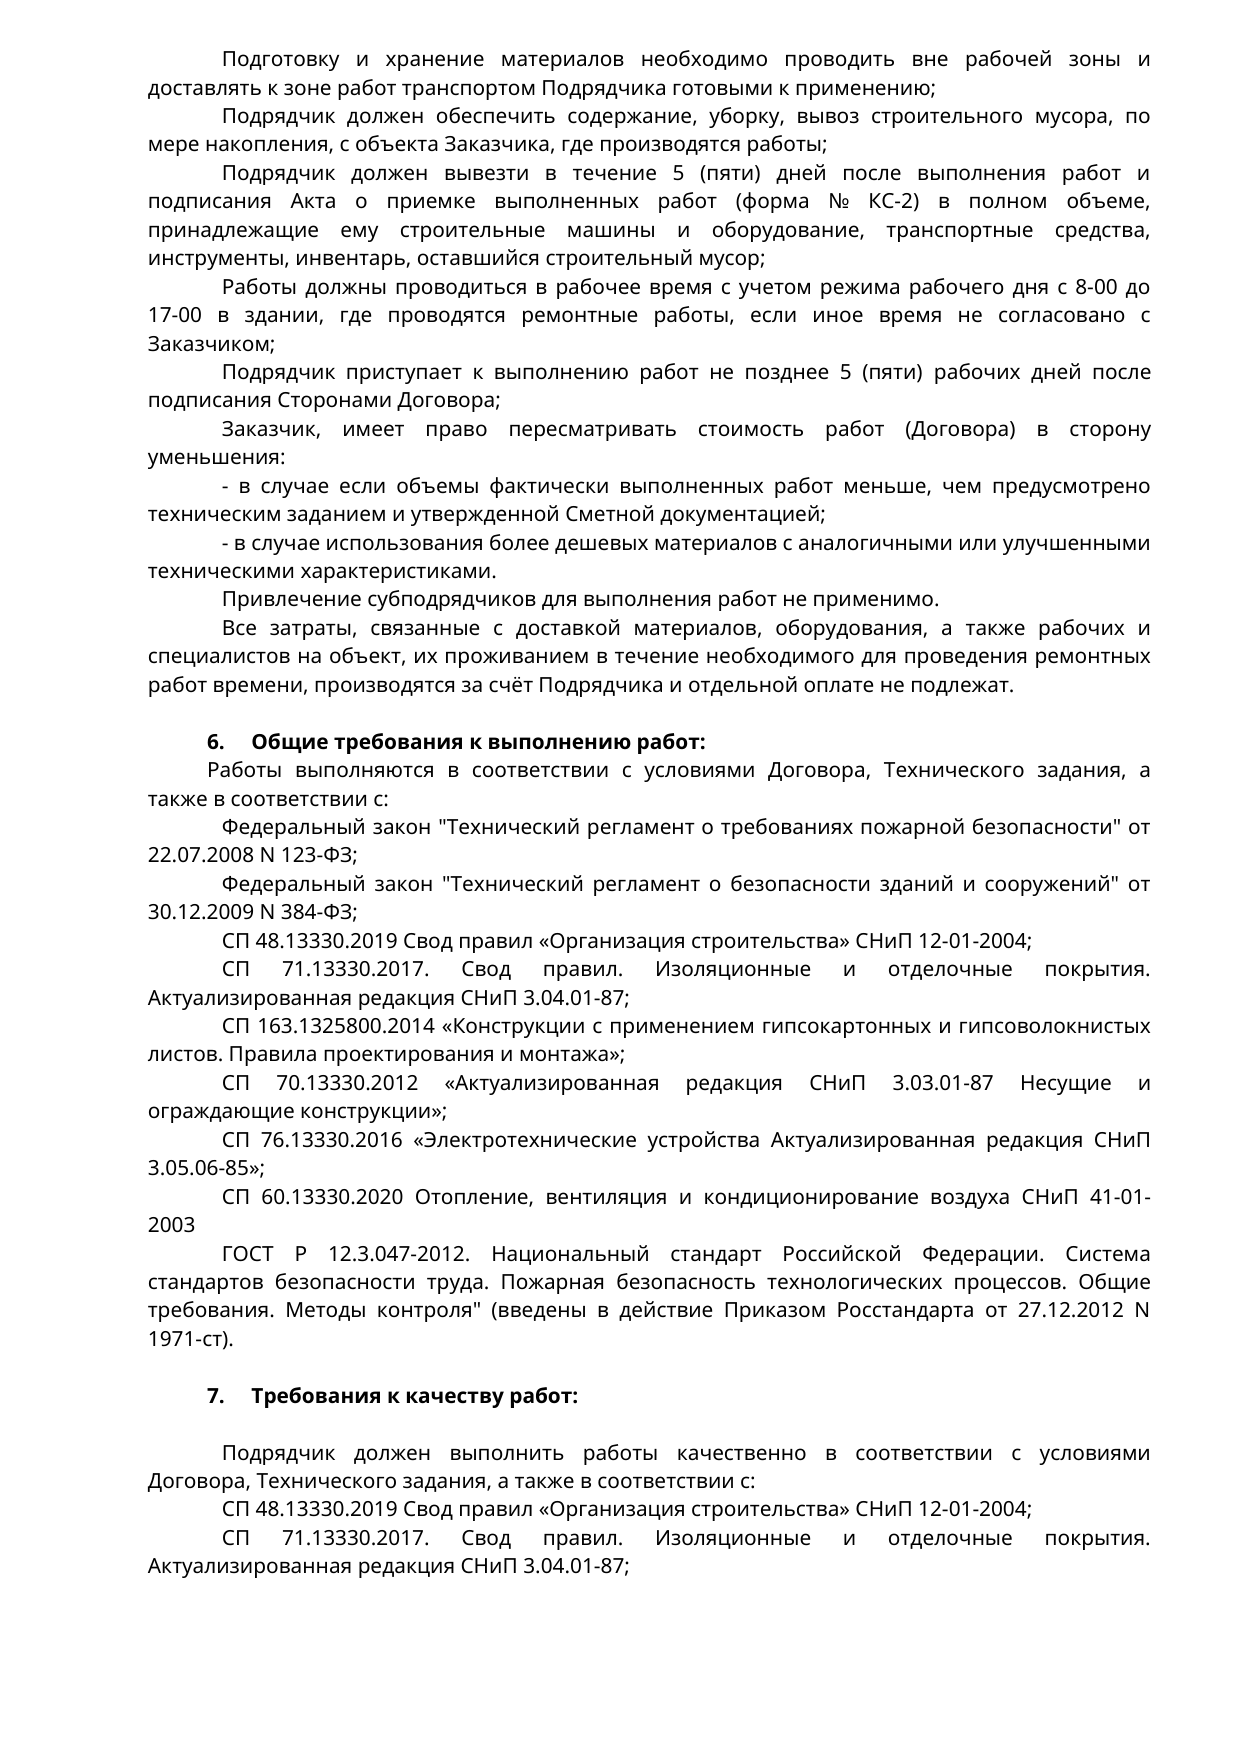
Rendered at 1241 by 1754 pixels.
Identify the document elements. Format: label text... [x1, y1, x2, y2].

text Подрядчик должен вывезти в течение 5 (пяти) дней после выполнения работ и подписания Акта о приемке выполненных работ (форма № КС-2) в полном объеме, принадлежащие ему строительные машины и оборудование, транспортные средства, инструменты, инвентарь, оставшийся строительный мусор; [148, 158, 1152, 272]
text СП 48.13330.2019 Свод правил «Организация строительства» СНиП 12-01-2004; [148, 1494, 1152, 1523]
text СП 60.13330.2020 Отопление, вентиляция и кондиционирование воздуха СНиП 41-01-2003 [148, 1182, 1152, 1239]
text Заказчик, имеет право пересматривать стоимость работ (Договора) в сторону уменьшения: [148, 414, 1152, 471]
list Требования к качеству работ: [148, 1381, 1152, 1409]
text Федеральный закон "Технический регламент о безопасности зданий и сооружений" от 30.12.2009 N 384-ФЗ; [148, 869, 1152, 926]
list Общие требования к выполнению работ: [148, 727, 1152, 755]
text Привлечение субподрядчиков для выполнения работ не применимо. [148, 584, 1152, 613]
text Подрядчик должен обеспечить содержание, уборку, вывоз строительного мусора, по мере накопления, с объекта Заказчика, где производятся работы; [148, 101, 1152, 158]
text Работы должны проводиться в рабочее время с учетом режима рабочего дня с 8-00 до 17-00 в здании, где проводятся ремонтные работы, если иное время не согласовано с Заказчиком; [148, 272, 1152, 357]
text Работы выполняются в соответствии с условиями Договора, Технического задания, а также в соответствии с: [148, 755, 1152, 812]
text - в случае использования более дешевых материалов с аналогичными или улучшенными техническими характеристиками. [148, 528, 1152, 584]
text СП 48.13330.2019 Свод правил «Организация строительства» СНиП 12-01-2004; [148, 926, 1152, 954]
text - в случае если объемы фактически выполненных работ меньше, чем предусмотрено техническим заданием и утвержденной Сметной документацией; [148, 471, 1152, 528]
text Подрядчик должен выполнить работы качественно в соответствии с условиями Договора, Технического задания, а также в соответствии с: [148, 1438, 1152, 1494]
text СП 71.13330.2017. Свод правил. Изоляционные и отделочные покрытия. Актуализированная редакция СНиП 3.04.01-87; [148, 1523, 1152, 1580]
text Подготовку и хранение материалов необходимо проводить вне рабочей зоны и доставлять к зоне работ транспортом Подрядчика готовыми к применению; [148, 44, 1152, 101]
text Федеральный закон "Технический регламент о требованиях пожарной безопасности" от 22.07.2008 N 123-ФЗ; [148, 812, 1152, 869]
text СП 163.1325800.2014 «Конструкции с применением гипсокартонных и гипсоволокнистых листов. Правила проектирования и монтажа»; [148, 1011, 1152, 1068]
text Все затраты, связанные с доставкой материалов, оборудования, а также рабочих и специалистов на объект, их проживанием в течение необходимого для проведения ремонтных работ времени, производятся за счёт Подрядчика и отдельной оплате не подлежат. [148, 613, 1152, 698]
text СП 71.13330.2017. Свод правил. Изоляционные и отделочные покрытия. Актуализированная редакция СНиП 3.04.01-87; [148, 954, 1152, 1011]
text СП 70.13330.2012 «Актуализированная редакция СНиП 3.03.01-87 Несущие и ограждающие конструкции»; [148, 1068, 1152, 1125]
text СП 76.13330.2016 «Электротехнические устройства Актуализированная редакция СНиП 3.05.06-85»; [148, 1125, 1152, 1182]
text ГОСТ Р 12.3.047-2012. Национальный стандарт Российской Федерации. Система стандартов безопасности труда. Пожарная безопасность технологических процессов. Общие требования. Методы контроля" (введены в действие Приказом Росстандарта от 27.12.2012 N 1971-ст). [148, 1239, 1152, 1352]
text Подрядчик приступает к выполнению работ не позднее 5 (пяти) рабочих дней после подписания Сторонами Договора; [148, 357, 1152, 414]
